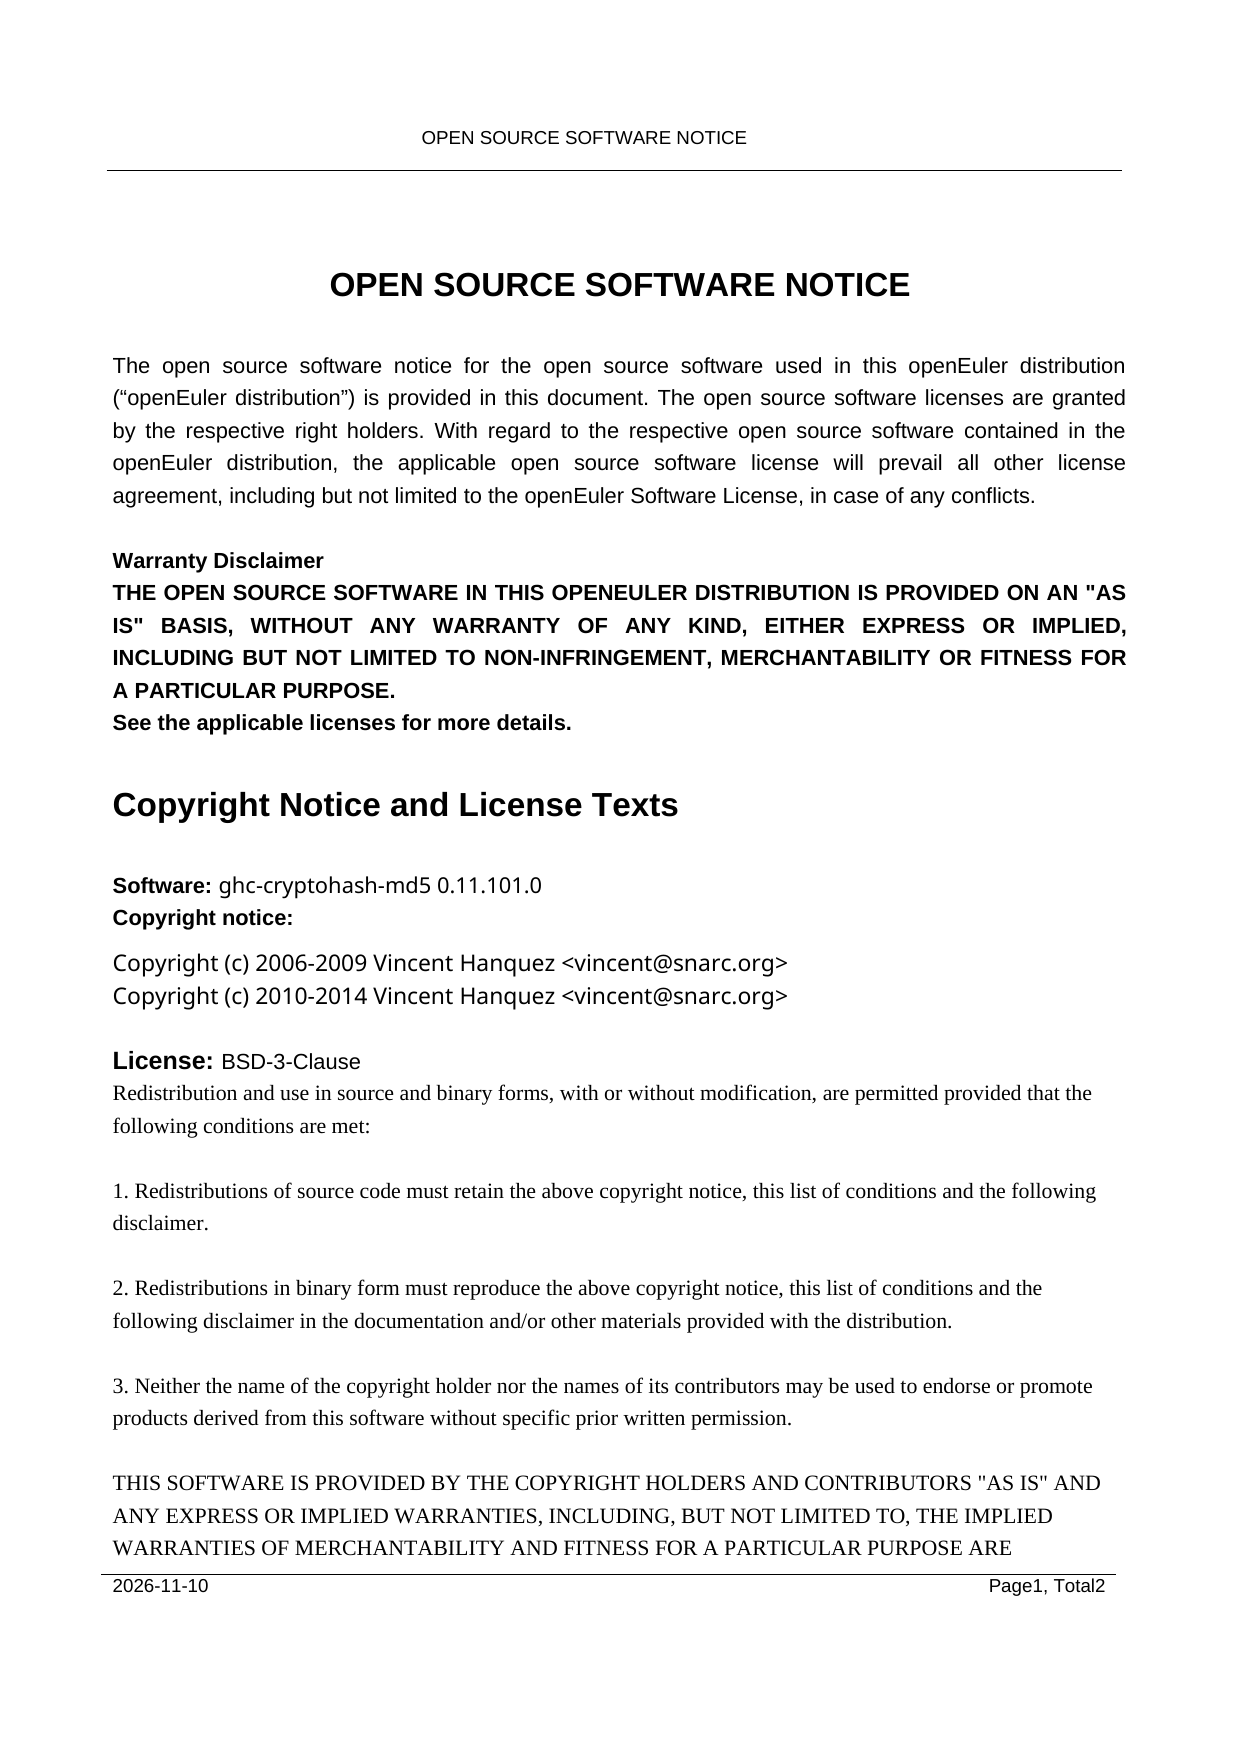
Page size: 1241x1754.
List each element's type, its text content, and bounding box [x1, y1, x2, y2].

text The open source software notice for the open source software used in this openEuler distribution (“openEuler distribution”) is provided in this document. The open source software licenses are granted by the respective right holders. With regard to the respective open source software contained in the openEuler distribution, the applicable open source software license will prevail all other license agreement, including but not limited to the openEuler Software License, in case of any conflicts. [112, 349, 1128, 511]
text Warranty Disclaimer [112, 544, 1128, 576]
text OPEN SOURCE SOFTWARE NOTICE [112, 251, 1128, 316]
text Copyright Notice and License Texts [112, 771, 1128, 836]
title Software: ghc-cryptohash-md5 0.11.101.0 [112, 869, 1128, 901]
text Copyright notice: [112, 901, 1128, 934]
text THE OPEN SOURCE SOFTWARE IN THIS OPENEULER DISTRIBUTION IS PROVIDED ON AN "AS IS" BASIS, WITHOUT ANY WARRANTY OF ANY KIND, EITHER EXPRESS OR IMPLIED, INCLUDING BUT NOT LIMITED TO NON-INFRINGEMENT, MERCHANTABILITY OR FITNESS FOR A PARTICULAR PURPOSE. See the applicable licenses for more details. [112, 576, 1128, 739]
text License: BSD-3-Clause [112, 1044, 1128, 1077]
text Copyright (c) 2006-2009 Vincent Hanquez <vincent@snarc.org> Copyright (c) 2010-2014 Vincent Hanquez <vincent@snarc.org> [112, 947, 1128, 1044]
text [112, 1077, 1128, 1564]
